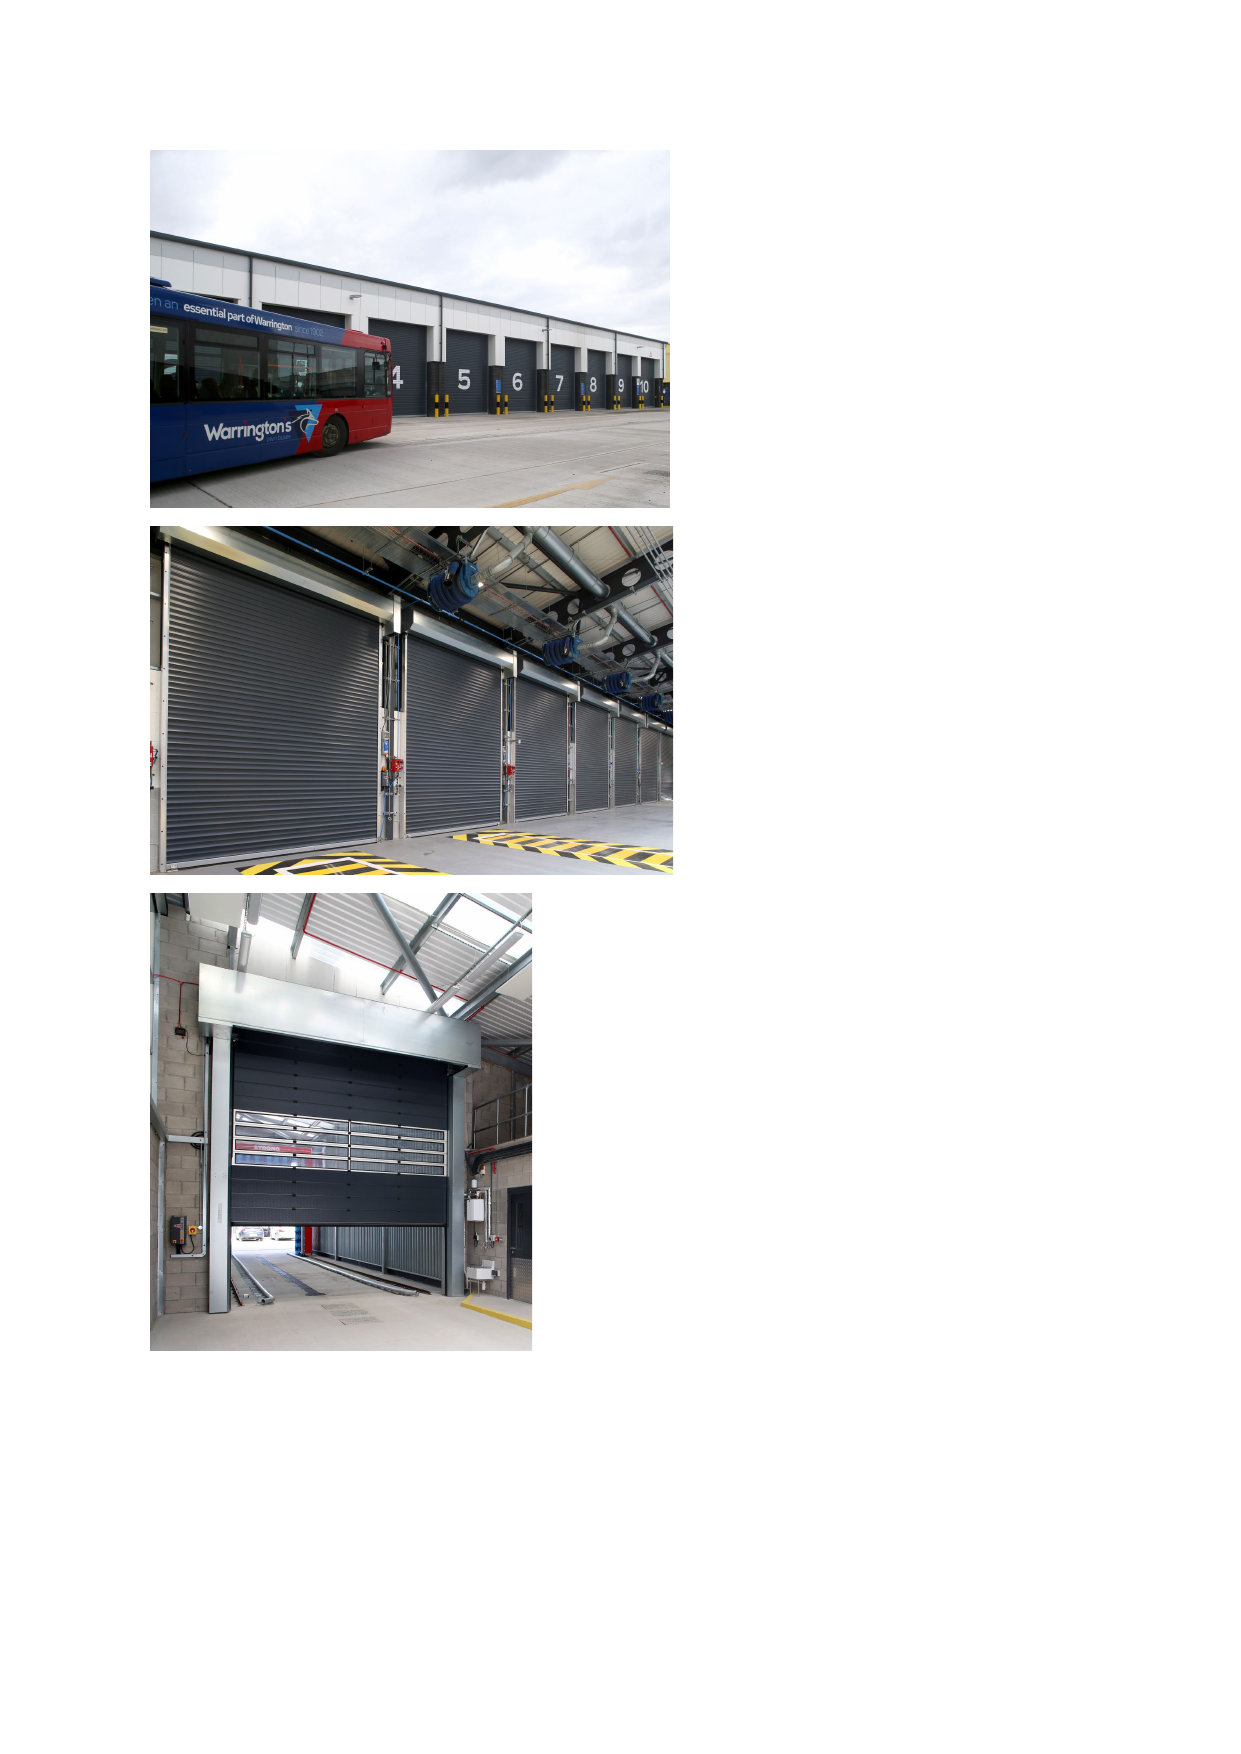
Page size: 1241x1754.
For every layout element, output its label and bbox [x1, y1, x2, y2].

picture [150, 526, 674, 875]
picture [150, 893, 533, 1351]
picture [150, 150, 670, 508]
